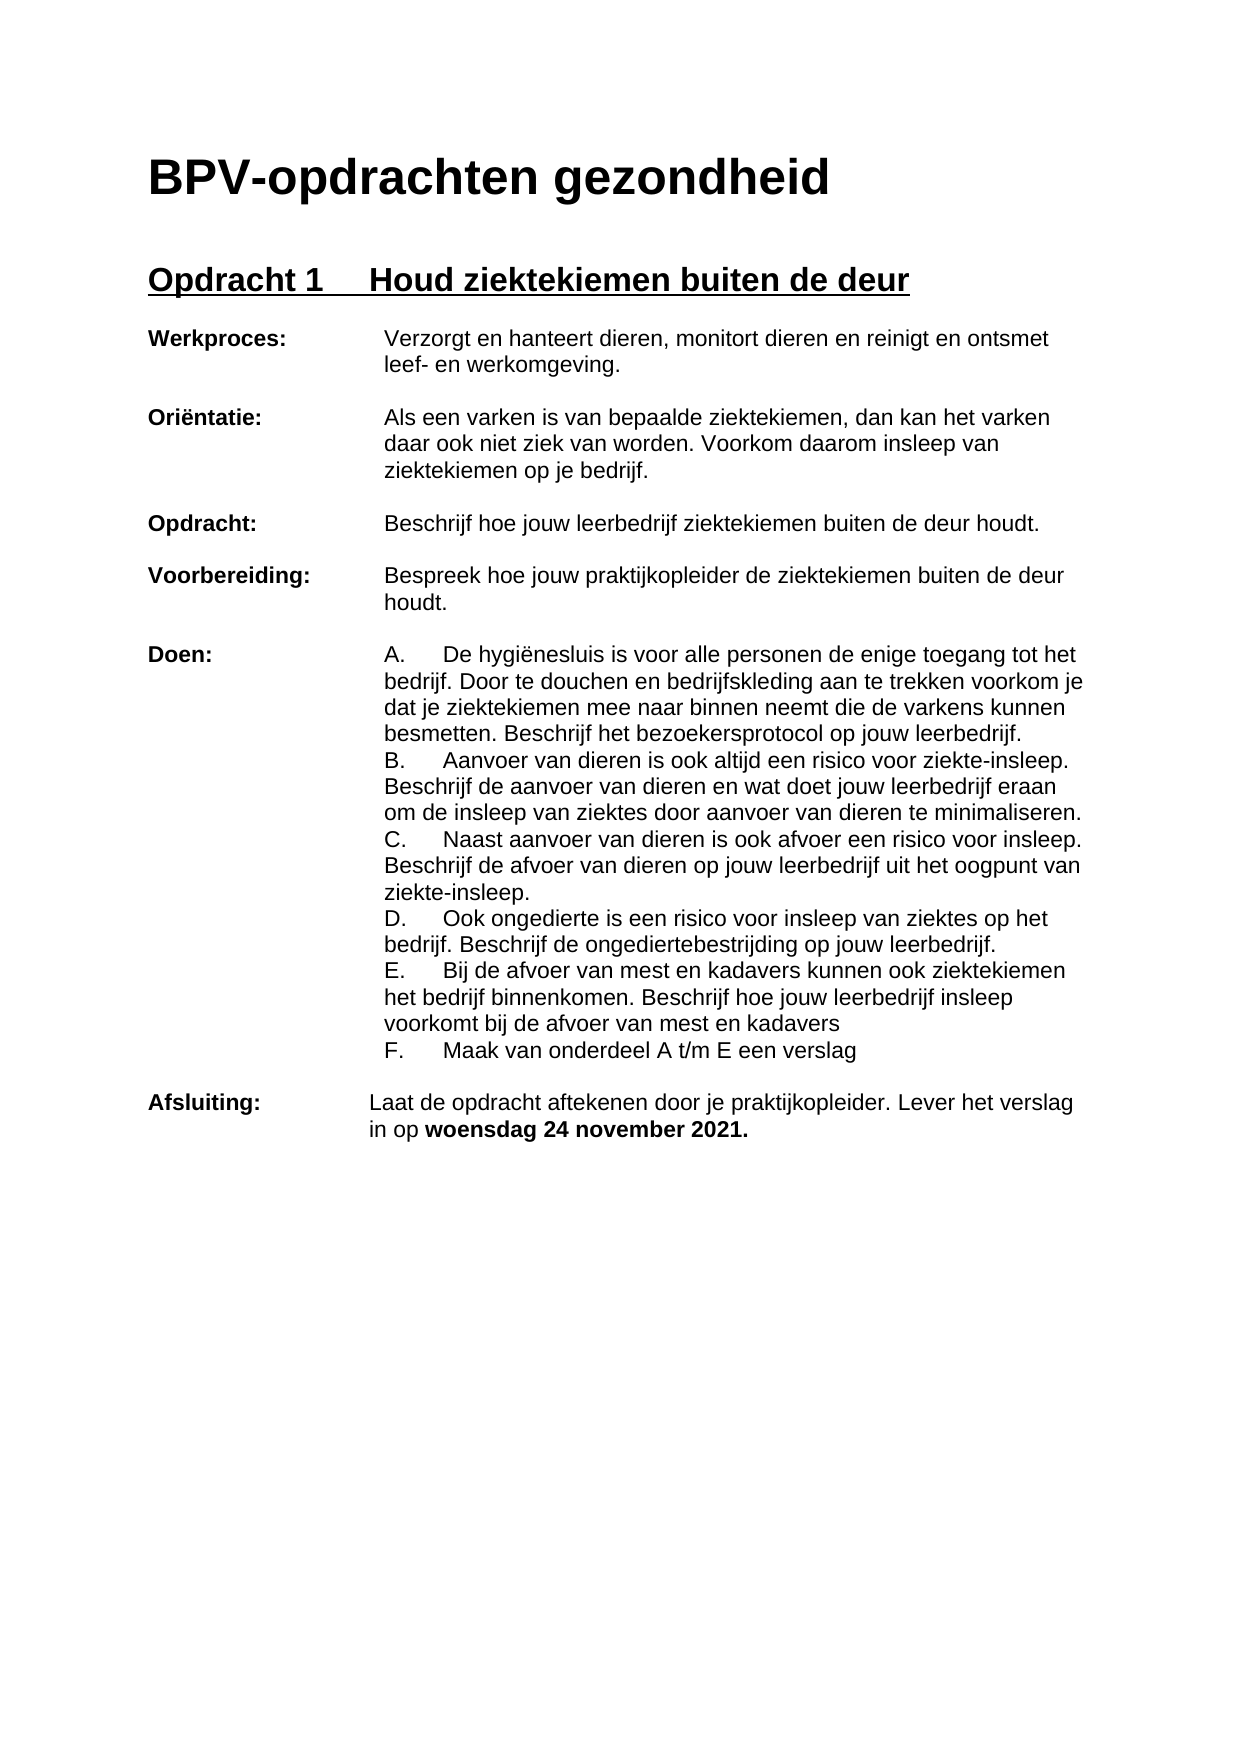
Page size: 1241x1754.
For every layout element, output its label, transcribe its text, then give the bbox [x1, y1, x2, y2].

text Opdracht: Beschrijf hoe jouw leerbedrijf ziektekiemen buiten de deur houdt. [148, 509, 1093, 536]
text BPV-opdrachten gezondheid [148, 148, 1093, 205]
text Voorbereiding: Bespreek hoe jouw praktijkopleider de ziektekiemen buiten de deur houdt. [148, 562, 1093, 615]
text Opdracht 1 Houd ziektekiemen buiten de deur [148, 260, 1093, 299]
text D. Ook ongedierte is een risico voor insleep van ziektes op het bedrijf. Beschrijf de ongediertebestrijding op jouw leerbedrijf. [148, 905, 1093, 957]
text Doen: A. De hygiënesluis is voor alle personen de enige toegang tot het bedrijf. Door te douchen en bedrijfskleding aan te trekken voorkom je dat je ziektekiemen mee naar binnen neemt die de varkens kunnen besmetten. Beschrijf het bezoekersprotocol op jouw leerbedrijf. [148, 641, 1093, 747]
text F. Maak van onderdeel A t/m E een verslag [148, 1037, 1093, 1063]
text C. Naast aanvoer van dieren is ook afvoer een risico voor insleep. Beschrijf de afvoer van dieren op jouw leerbedrijf uit het oogpunt van ziekte-insleep. [148, 826, 1093, 905]
text Werkproces: Verzorgt en hanteert dieren, monitort dieren en reinigt en ontsmet leef- en werkomgeving. [148, 325, 1093, 378]
text B. Aanvoer van dieren is ook altijd een risico voor ziekte-insleep. Beschrijf de aanvoer van dieren en wat doet jouw leerbedrijf eraan om de insleep van ziektes door aanvoer van dieren te minimaliseren. [148, 747, 1093, 826]
text Afsluiting: Laat de opdracht aftekenen door je praktijkopleider. Lever het verslag in op woensdag 24 november 2021. [148, 1089, 1093, 1142]
text E. Bij de afvoer van mest en kadavers kunnen ook ziektekiemen het bedrijf binnenkomen. Beschrijf hoe jouw leerbedrijf insleep voorkomt bij de afvoer van mest en kadavers [148, 957, 1093, 1037]
text Oriëntatie: Als een varken is van bepaalde ziektekiemen, dan kan het varken daar ook niet ziek van worden. Voorkom daarom insleep van ziektekiemen op je bedrijf. [148, 404, 1093, 483]
